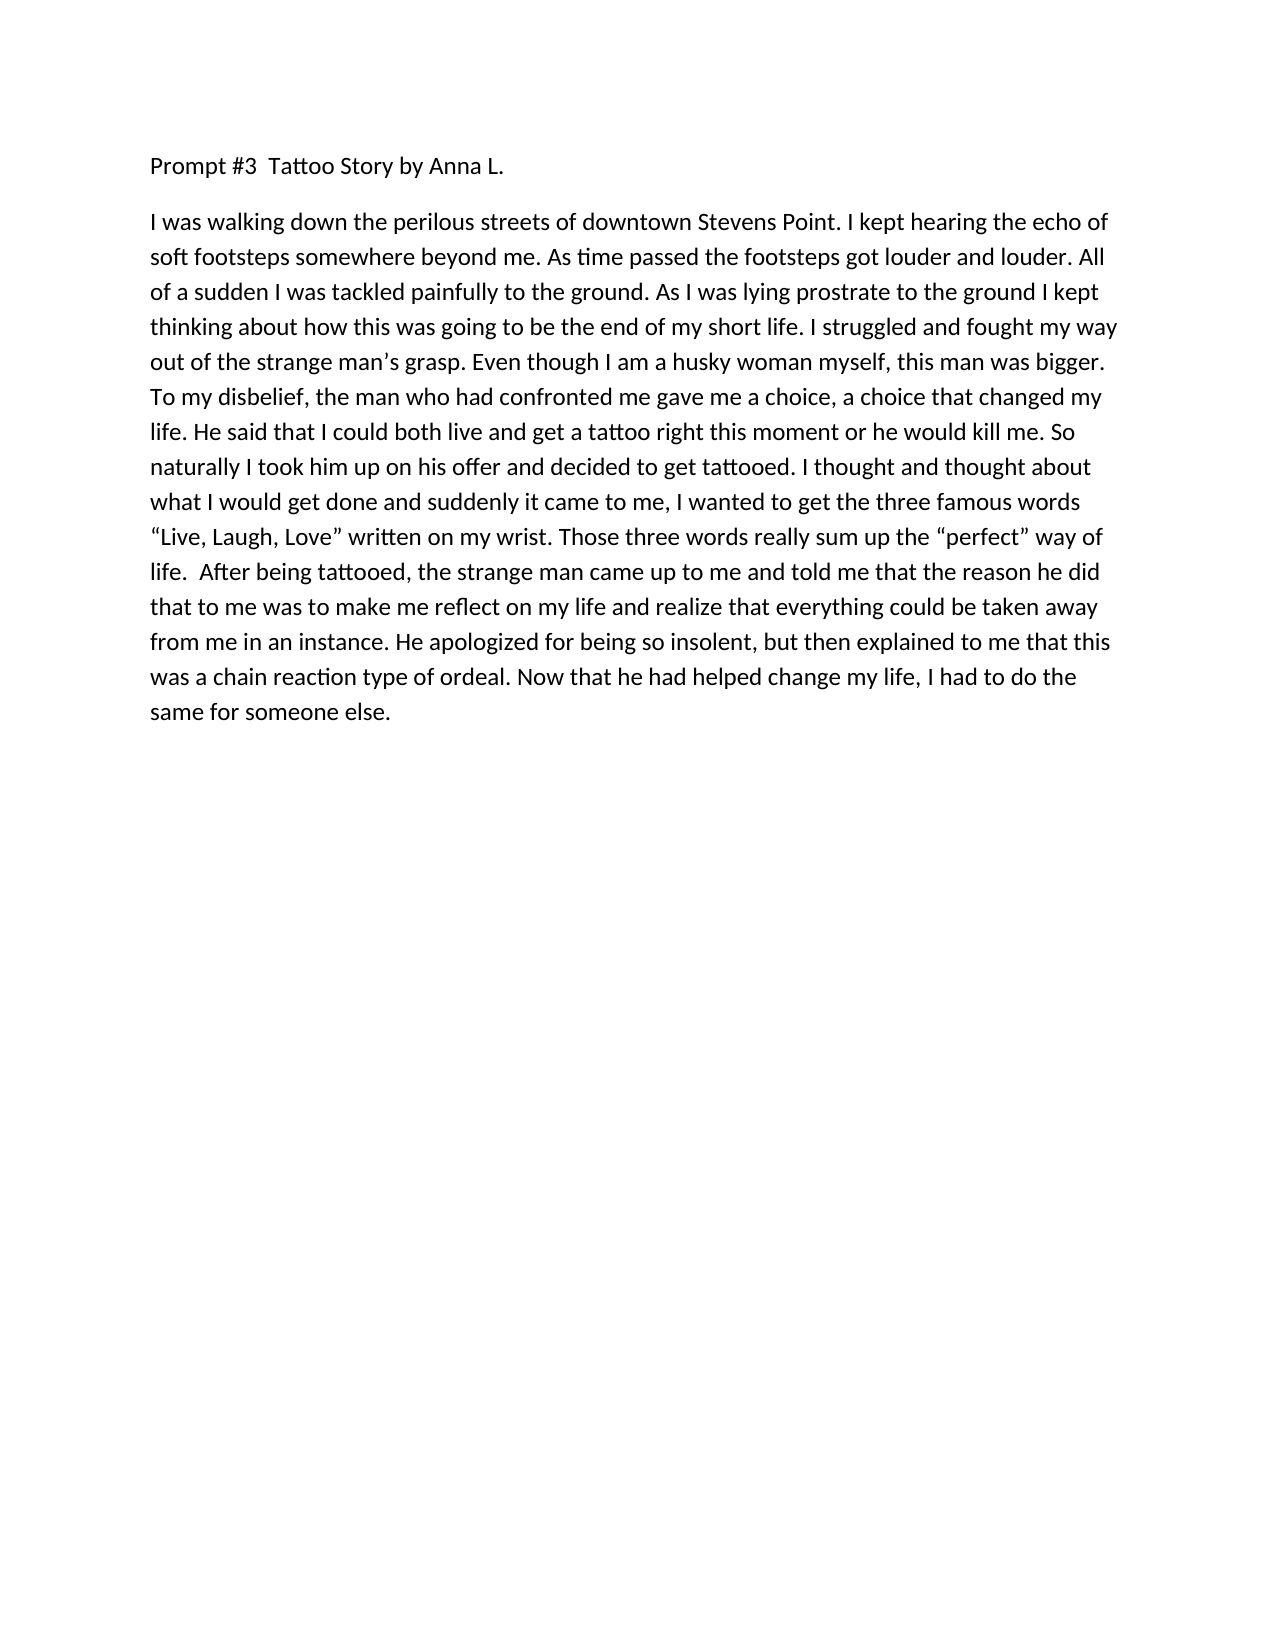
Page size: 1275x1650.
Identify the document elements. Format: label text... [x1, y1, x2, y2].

text I was walking down the perilous streets of downtown Stevens Point. I kept hearing the echo of soft footsteps somewhere beyond me. As time passed the footsteps got louder and louder. All of a sudden I was tackled painfully to the ground. As I was lying prostrate to the ground I kept thinking about how this was going to be the end of my short life. I struggled and fought my way out of the strange man’s grasp. Even though I am a husky woman myself, this man was bigger. To my disbelief, the man who had confronted me gave me a choice, a choice that changed my life. He said that I could both live and get a tattoo right this moment or he would kill me. So naturally I took him up on his offer and decided to get tattooed. I thought and thought about what I would get done and suddenly it came to me, I wanted to get the three famous words “Live, Laugh, Love” written on my wrist. Those three words really sum up the “perfect” way of life. After being tattooed, the strange man came up to me and told me that the reason he did that to me was to make me reflect on my life and realize that everything could be taken away from me in an instance. He apologized for being so insolent, but then explained to me that this was a chain reaction type of ordeal. Now that he had helped change my life, I had to do the same for someone else. [150, 206, 1125, 726]
text Prompt #3 Tattoo Story by Anna L. [150, 150, 1125, 181]
